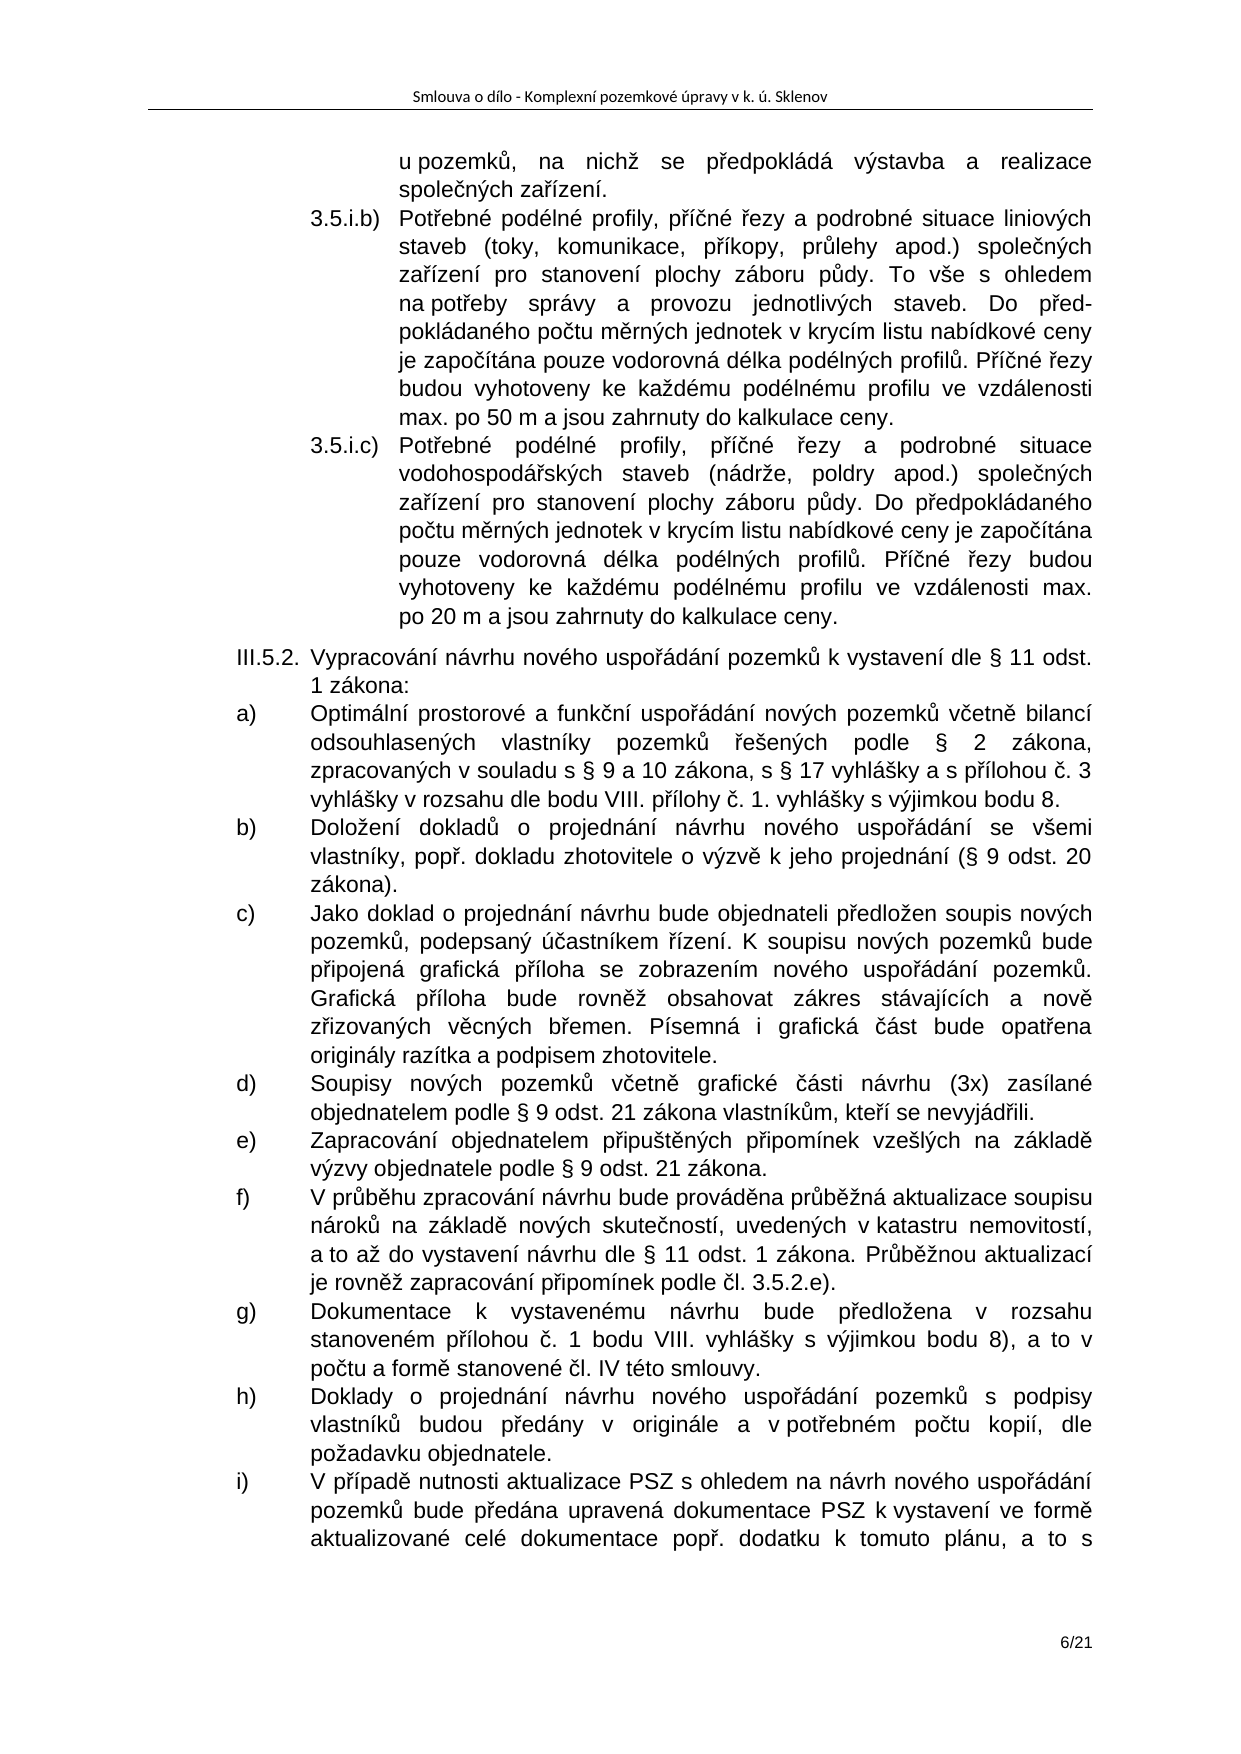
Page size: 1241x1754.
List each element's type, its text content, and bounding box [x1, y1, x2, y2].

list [310, 148, 1093, 202]
text Dokumentace k vystavenému návrhu bude předložena v rozsahu stanoveném přílohou č. 1 bodu VIII. vyhlášky s výjimkou bodu 8), a to v počtu a formě stanovené čl. IV této smlouvy. [236, 1298, 1093, 1381]
text Zapracování objednatelem připuštěných připomínek vzešlých na základě výzvy objednatele podle § 9 odst. 21 zákona. [236, 1127, 1093, 1182]
text Doklady o projednání návrhu nového uspořádání pozemků s podpisy vlastníků budou předány v originále a v potřebném počtu kopií, dle požadavku objednatele. [236, 1383, 1093, 1466]
list 3.5.i.c) Potřebné podélné profily, příčné řezy a podrobné situace vodohospodářských staveb (nádrže, poldry apod.) společných zařízení pro stanovení plochy záboru půdy. Do předpokládaného počtu měrných jednotek v krycím listu nabídkové ceny je započítána pouze vodorovná délka podélných profilů. Příčné řezy budou vyhotoveny ke každému podélnému profilu ve vzdálenosti max. po 20 m a jsou zahrnuty do kalkulace ceny. [310, 432, 1093, 629]
text Soupisy nových pozemků včetně grafické části návrhu (3x) zasílané objednatelem podle § 9 odst. 21 zákona vlastníkům, kteří se nevyjádřili. [236, 1070, 1093, 1125]
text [236, 1468, 1093, 1551]
text Doložení dokladů o projednání návrhu nového uspořádání se všemi vlastníky, popř. dokladu zhotovitele o výzvě k jeho projednání (§ 9 odst. 20 zákona). [236, 814, 1093, 897]
list 3.5.i.b) Potřebné podélné profily, příčné řezy a podrobné situace liniových staveb (toky, komunikace, příkopy, průlehy apod.) společných zařízení pro stanovení plochy záboru půdy. To vše s ohledem na potřeby správy a provozu jednotlivých staveb. Do před-pokládaného počtu měrných jednotek v krycím listu nabídkové ceny je započítána pouze vodorovná délka podélných profilů. Příčné řezy budou vyhotoveny ke každému podélnému profilu ve vzdálenosti max. po 50 m a jsou zahrnuty do kalkulace ceny. [310, 204, 1093, 430]
text V průběhu zpracování návrhu bude prováděna průběžná aktualizace soupisu nároků na základě nových skutečností, uvedených v katastru nemovitostí, a to až do vystavení návrhu dle § 11 odst. 1 zákona. Průběžnou aktualizací je rovněž zapracování připomínek podle čl. 3.5.2.e). [236, 1184, 1093, 1296]
text Optimální prostorové a funkční uspořádání nových pozemků včetně bilancí odsouhlasených vlastníky pozemků řešených podle § 2 zákona, zpracovaných v souladu s § 9 a 10 zákona, s § 17 vyhlášky a s přílohou č. 3 vyhlášky v rozsahu dle bodu VIII. přílohy č. 1. vyhlášky s výjimkou bodu 8. [236, 700, 1093, 812]
text Vypracování návrhu nového uspořádání pozemků k vystavení dle § 11 odst. 1 zákona: [236, 643, 1093, 698]
text Jako doklad o projednání návrhu bude objednateli předložen soupis nových pozemků, podepsaný účastníkem řízení. K soupisu nových pozemků bude připojená grafická příloha se zobrazením nového uspořádání pozemků. Grafická příloha bude rovněž obsahovat zákres stávajících a nově zřizovaných věcných břemen. Písemná i grafická část bude opatřena originály razítka a podpisem zhotovitele. [236, 899, 1093, 1068]
